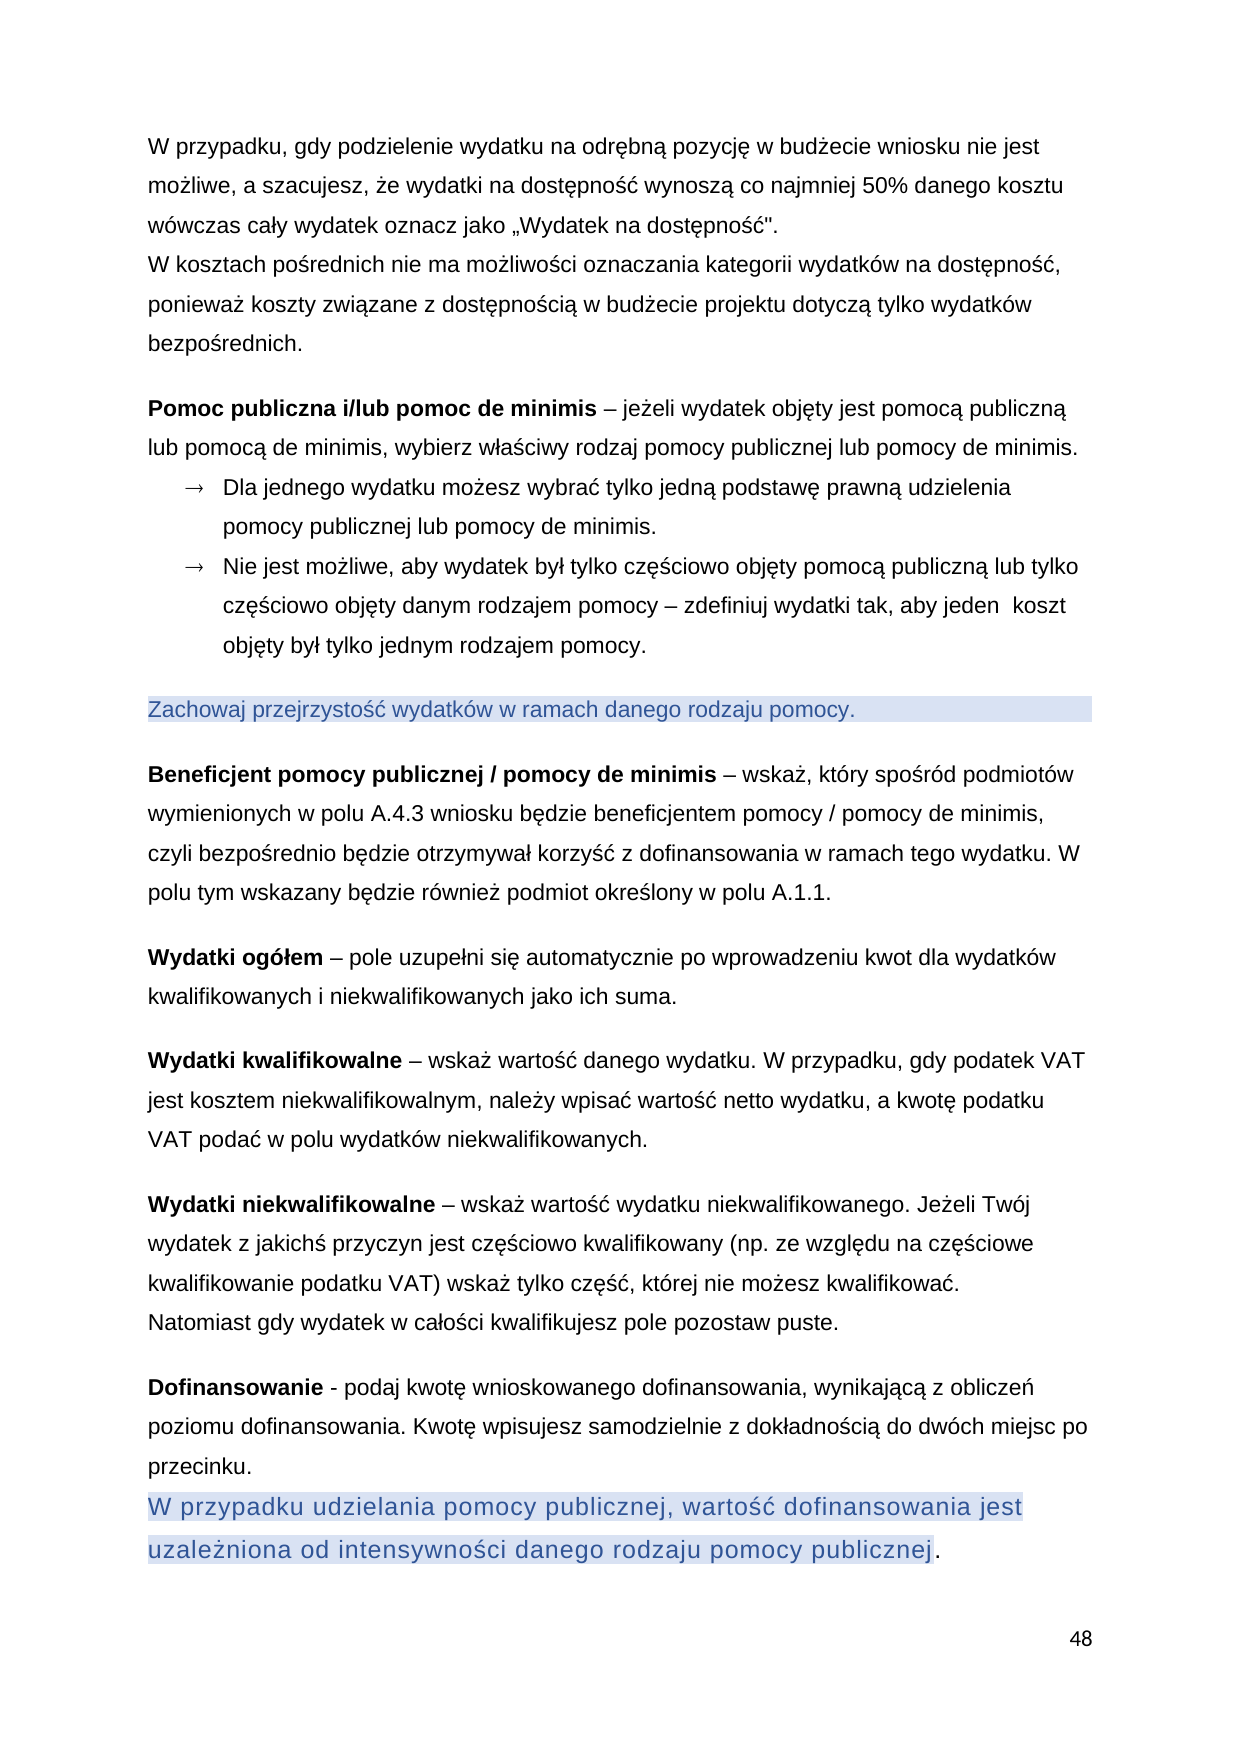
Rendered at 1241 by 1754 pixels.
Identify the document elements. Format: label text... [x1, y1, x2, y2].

text Beneficjent pomocy publicznej / pomocy de minimis – wskaż, który spośród podmiotów wymienionych w polu A.4.3 wniosku będzie beneficjentem pomocy / pomocy de minimis, czyli bezpośrednio będzie otrzymywał korzyść z dofinansowania w ramach tego wydatku. W polu tym wskazany będzie również podmiot określony w polu A.1.1. [148, 761, 1092, 905]
list W przypadku udzielania pomocy publicznej, wartość dofinansowania jest uzależniona od intensywności danego rodzaju pomocy publicznej. [148, 1492, 1092, 1564]
text Dla jednego wydatku możesz wybrać tylko jedną podstawę prawną udzielenia pomocy publicznej lub pomocy de minimis. [185, 474, 1092, 539]
text Pomoc publiczna i/lub pomoc de minimis – jeżeli wydatek objęty jest pomocą publiczną lub pomocą de minimis, wybierz właściwy rodzaj pomocy publicznej lub pomocy de minimis. [148, 395, 1092, 461]
text Wydatki ogółem – pole uzupełni się automatycznie po wprowadzeniu kwot dla wydatków kwalifikowanych i niekwalifikowanych jako ich suma. [148, 943, 1092, 1009]
text Nie jest możliwe, aby wydatek był tylko częściowo objęty pomocą publiczną lub tylko częściowo objęty danym rodzajem pomocy – zdefiniuj wydatki tak, aby jeden koszt objęty był tylko jednym rodzajem pomocy. [185, 553, 1092, 658]
text Wydatki niekwalifikowalne – wskaż wartość wydatku niekwalifikowanego. Jeżeli Twój wydatek z jakichś przyczyn jest częściowo kwalifikowany (np. ze względu na częściowe kwalifikowanie podatku VAT) wskaż tylko część, której nie możesz kwalifikować. [148, 1191, 1092, 1296]
text W kosztach pośrednich nie ma możliwości oznaczania kategorii wydatków na dostępność, ponieważ koszty związane z dostępnością w budżecie projektu dotyczą tylko wydatków bezpośrednich. [148, 251, 1092, 357]
text Natomiast gdy wydatek w całości kwalifikujesz pole pozostaw puste. [148, 1309, 1092, 1336]
text Dofinansowanie - podaj kwotę wnioskowanego dofinansowania, wynikającą z obliczeń poziomu dofinansowania. Kwotę wpisujesz samodzielnie z dokładnością do dwóch miejsc po przecinku. [148, 1374, 1092, 1479]
text Wydatki kwalifikowalne – wskaż wartość danego wydatku. W przypadku, gdy podatek VAT jest kosztem niekwalifikowalnym, należy wpisać wartość netto wydatku, a kwotę podatku VAT podać w polu wydatków niekwalifikowanych. [148, 1047, 1092, 1153]
text W przypadku, gdy podzielenie wydatku na odrębną pozycję w budżecie wniosku nie jest możliwe, a szacujesz, że wydatki na dostępność wynoszą co najmniej 50% danego kosztu wówczas cały wydatek oznacz jako „Wydatek na dostępność". [148, 133, 1092, 238]
text Zachowaj przejrzystość wydatków w ramach danego rodzaju pomocy. [148, 696, 1092, 722]
